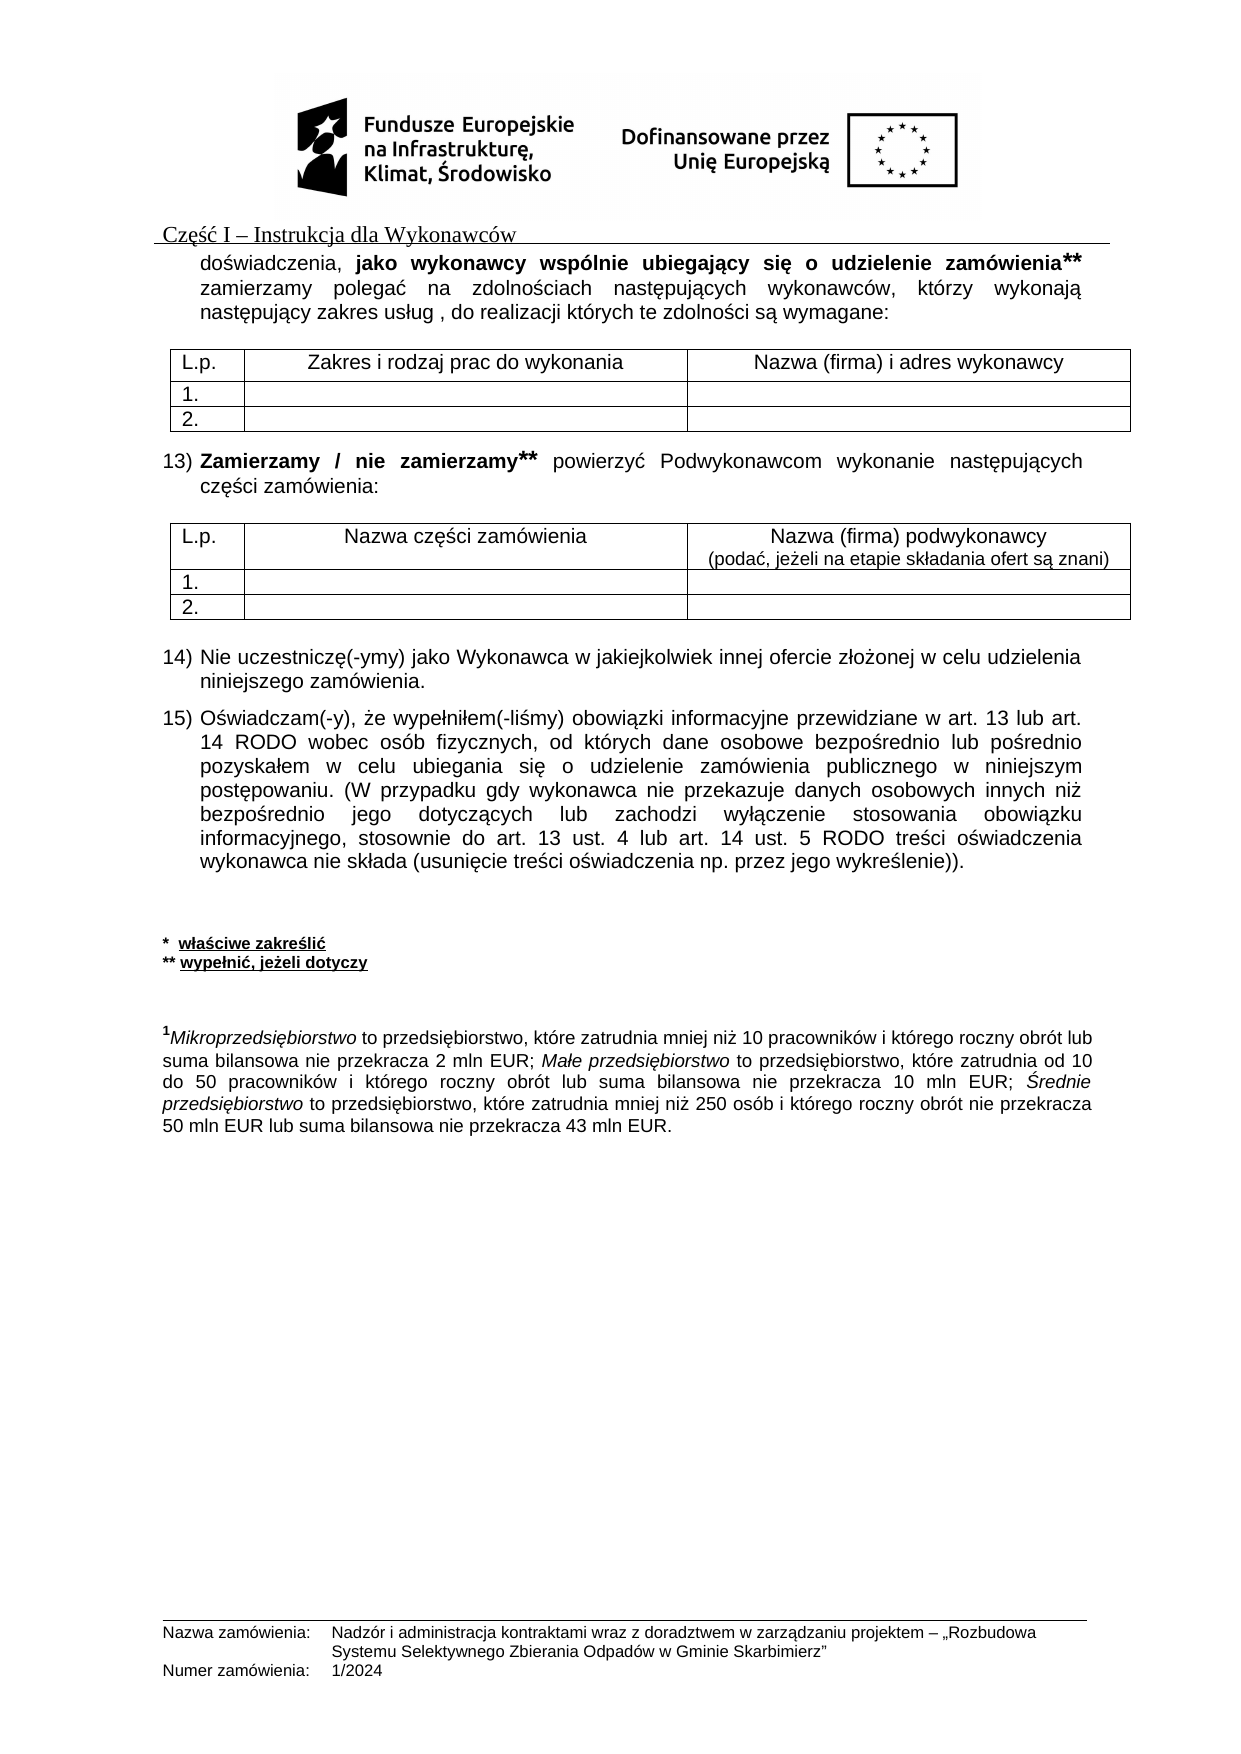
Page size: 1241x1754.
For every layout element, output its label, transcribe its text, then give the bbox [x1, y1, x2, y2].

table_cell [245, 407, 687, 431]
table_cell [245, 595, 687, 619]
table_cell [245, 382, 687, 406]
table_cell 2. [171, 407, 244, 431]
text 1Mikroprzedsiębiorstwo to przedsiębiorstwo, które zatrudnia mniej niż 10 pracowników i którego roczny obrót lub suma bilansowa nie przekracza 2 mln EUR; Małe przedsiębiorstwo to przedsiębiorstwo, które zatrudnia od 10 do 50 pracowników i którego roczny obrót lub suma bilansowa nie przekracza 10 mln EUR; Średnie przedsiębiorstwo to przedsiębiorstwo, które zatrudnia mniej niż 250 osób i którego roczny obrót nie przekracza 50 mln EUR lub suma bilansowa nie przekracza 43 mln EUR. [162, 1023, 1093, 1136]
list Nie uczestniczę(-ymy) jako Wykonawca w jakiejkolwiek innej ofercie złożonej w celu udzielenia niniejszego zamówienia. [162, 645, 1082, 693]
table_header Nazwa (firma) podwykonawcy (podać, jeżeli na etapie składania ofert są znani) [688, 524, 1130, 569]
table_header Zakres i rodzaj prac do wykonania [245, 350, 687, 381]
table_cell [688, 570, 1130, 594]
table_cell 1. [171, 570, 244, 594]
table_cell [245, 570, 687, 594]
table_header L.p. [171, 350, 244, 381]
picture [273, 73, 982, 221]
list Oświadczam(-y), że wypełniłem(-liśmy) obowiązki informacyjne przewidziane w art. 13 lub art. 14 RODO wobec osób fizycznych, od których dane osobowe bezpośrednio lub pośrednio pozyskałem w celu ubiegania się o udzielenie zamówienia publicznego w niniejszym postępowaniu. (W przypadku gdy wykonawca nie przekazuje danych osobowych innych niż bezpośrednio jego dotyczących lub zachodzi wyłączenie stosowania obowiązku informacyjnego, stosownie do art. 13 ust. 4 lub art. 14 ust. 5 RODO treści oświadczenia wykonawca nie składa (usunięcie treści oświadczenia np. przez jego wykreślenie)). [162, 706, 1083, 873]
table_cell [688, 382, 1130, 406]
table_cell 2. [171, 595, 244, 619]
table_cell 1. [171, 382, 244, 406]
table_header Nazwa części zamówienia [245, 524, 687, 569]
list Zamierzamy / nie zamierzamy** powierzyć Podwykonawcom wykonanie następujących części zamówienia: [162, 445, 1083, 497]
table_cell [688, 595, 1130, 619]
text * właściwe zakreślić ** wypełnić, jeżeli dotyczy [162, 934, 1093, 972]
table_header L.p. [171, 524, 244, 569]
table_cell [688, 407, 1130, 431]
table_header Nazwa (firma) i adres wykonawcy [688, 350, 1130, 381]
